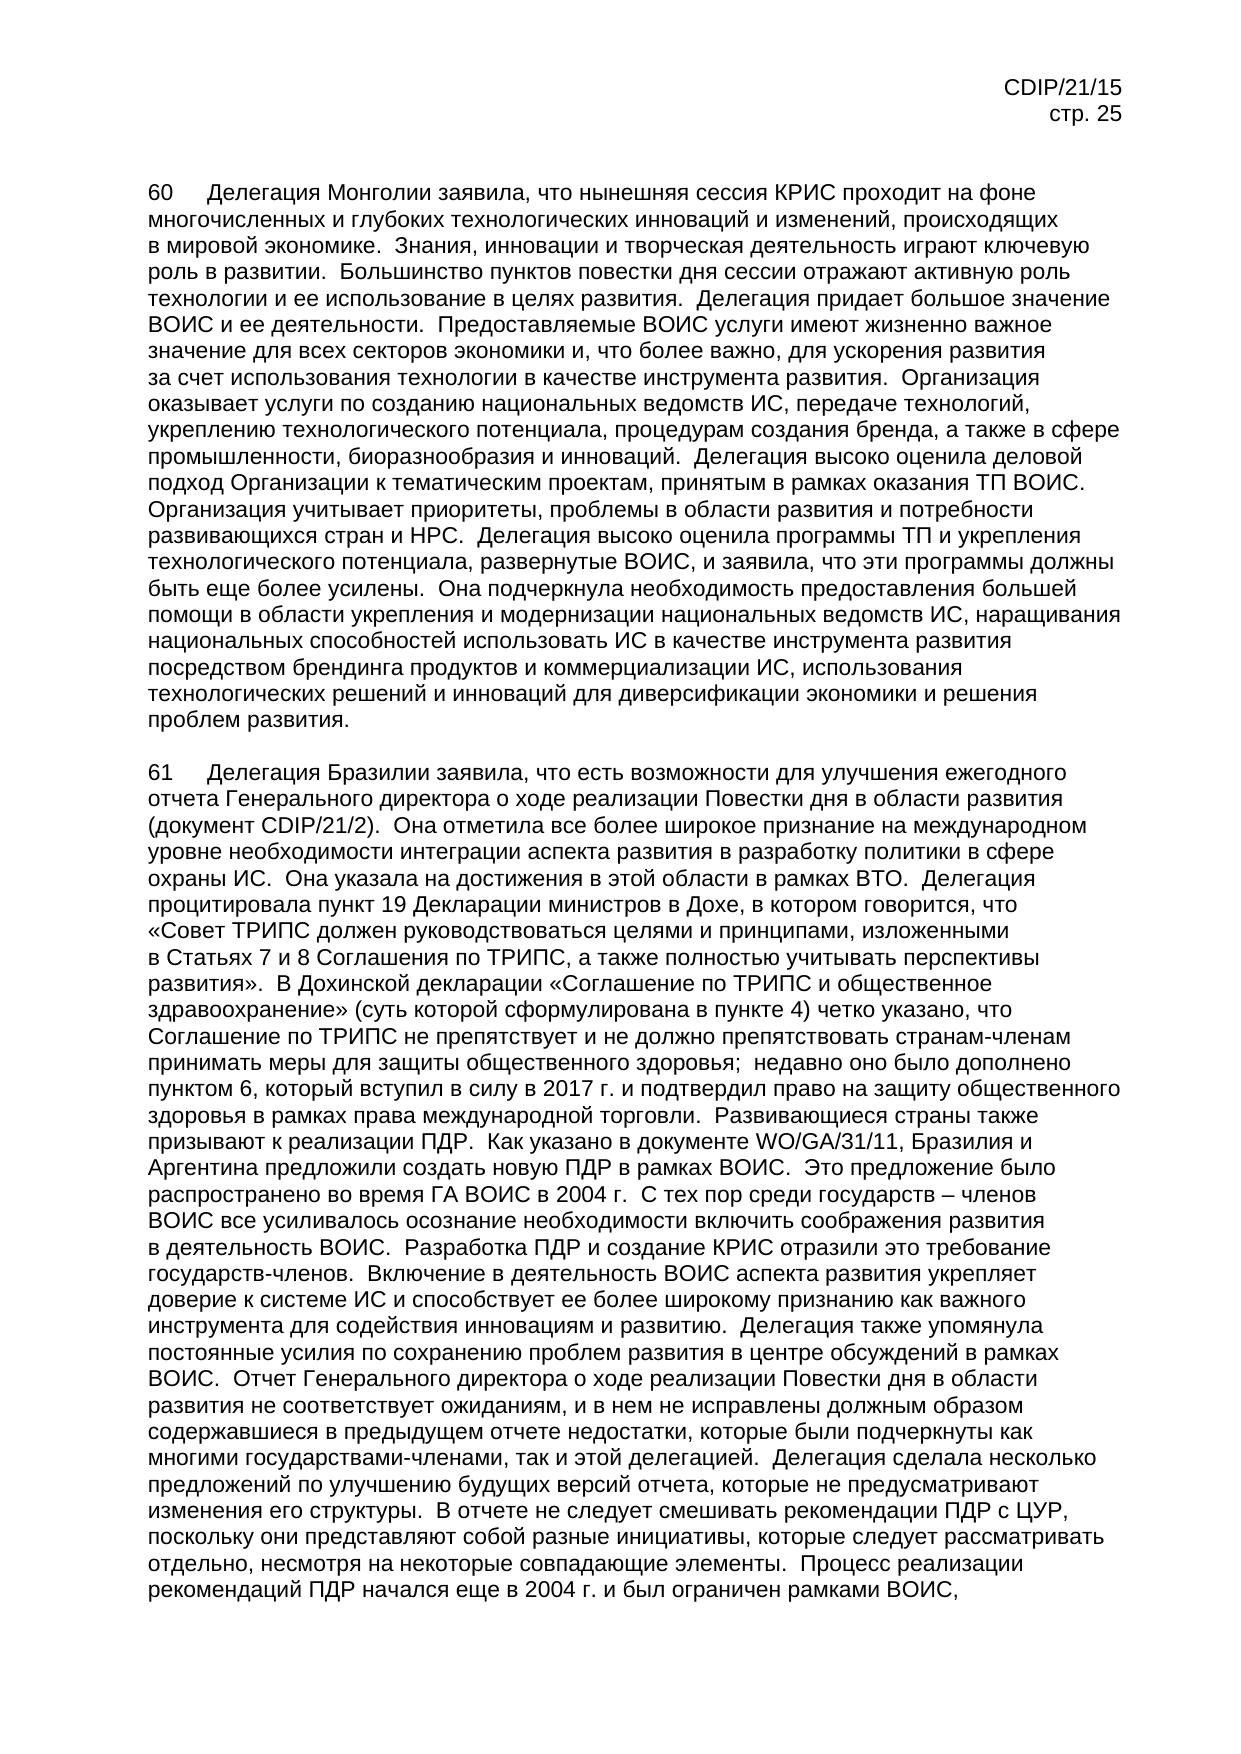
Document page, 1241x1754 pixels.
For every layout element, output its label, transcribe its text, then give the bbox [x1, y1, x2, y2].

text Делегация Монголии заявила, что нынешняя сессия КРИС проходит на фоне многочисленных и глубоких технологических инноваций и изменений, происходящих в мировой экономике. Знания, инновации и творческая деятельность играют ключевую роль в развитии. Большинство пунктов повестки дня сессии отражают активную роль технологии и ее использование в целях развития. Делегация придает большое значение ВОИС и ее деятельности. Предоставляемые ВОИС услуги имеют жизненно важное значение для всех секторов экономики и, что более важно, для ускорения развития за счет использования технологии в качестве инструмента развития. Организация оказывает услуги по созданию национальных ведомств ИС, передаче технологий, укреплению технологического потенциала, процедурам создания бренда, а также в сфере промышленности, биоразнообразия и инноваций. Делегация высоко оценила деловой подход Организации к тематическим проектам, принятым в рамках оказания ТП ВОИС. Организация учитывает приоритеты, проблемы в области развития и потребности развивающихся стран и НРС. Делегация высоко оценила программы ТП и укрепления технологического потенциала, развернутые ВОИС, и заявила, что эти программы должны быть еще более усилены. Она подчеркнула необходимость предоставления большей помощи в области укрепления и модернизации национальных ведомств ИС, наращивания национальных способностей использовать ИС в качестве инструмента развития посредством брендинга продуктов и коммерциализации ИС, использования технологических решений и инноваций для диверсификации экономики и решения проблем развития. [148, 179, 1122, 733]
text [148, 759, 1122, 1602]
